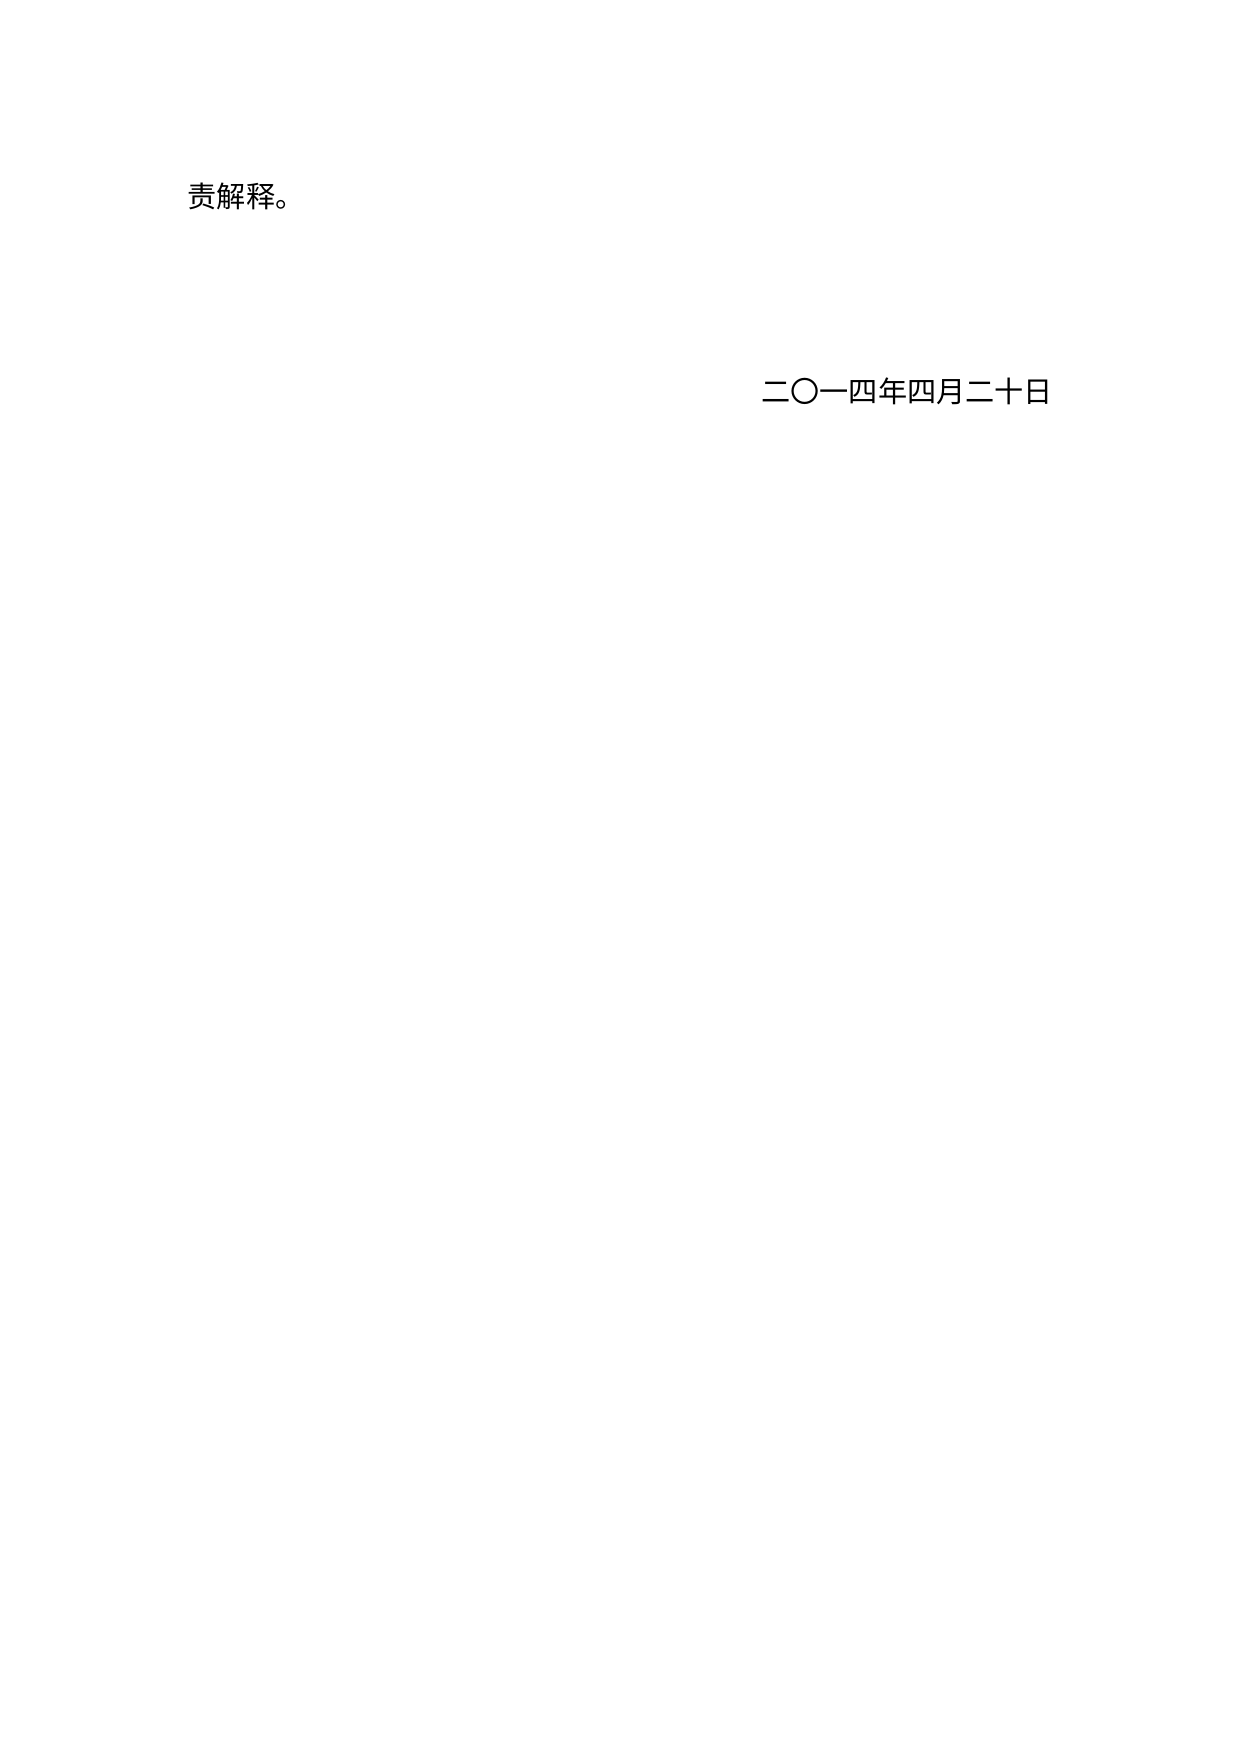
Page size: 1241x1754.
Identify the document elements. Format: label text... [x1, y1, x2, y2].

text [187, 162, 1053, 227]
text 二〇一四年四月二十日 [187, 357, 1053, 422]
